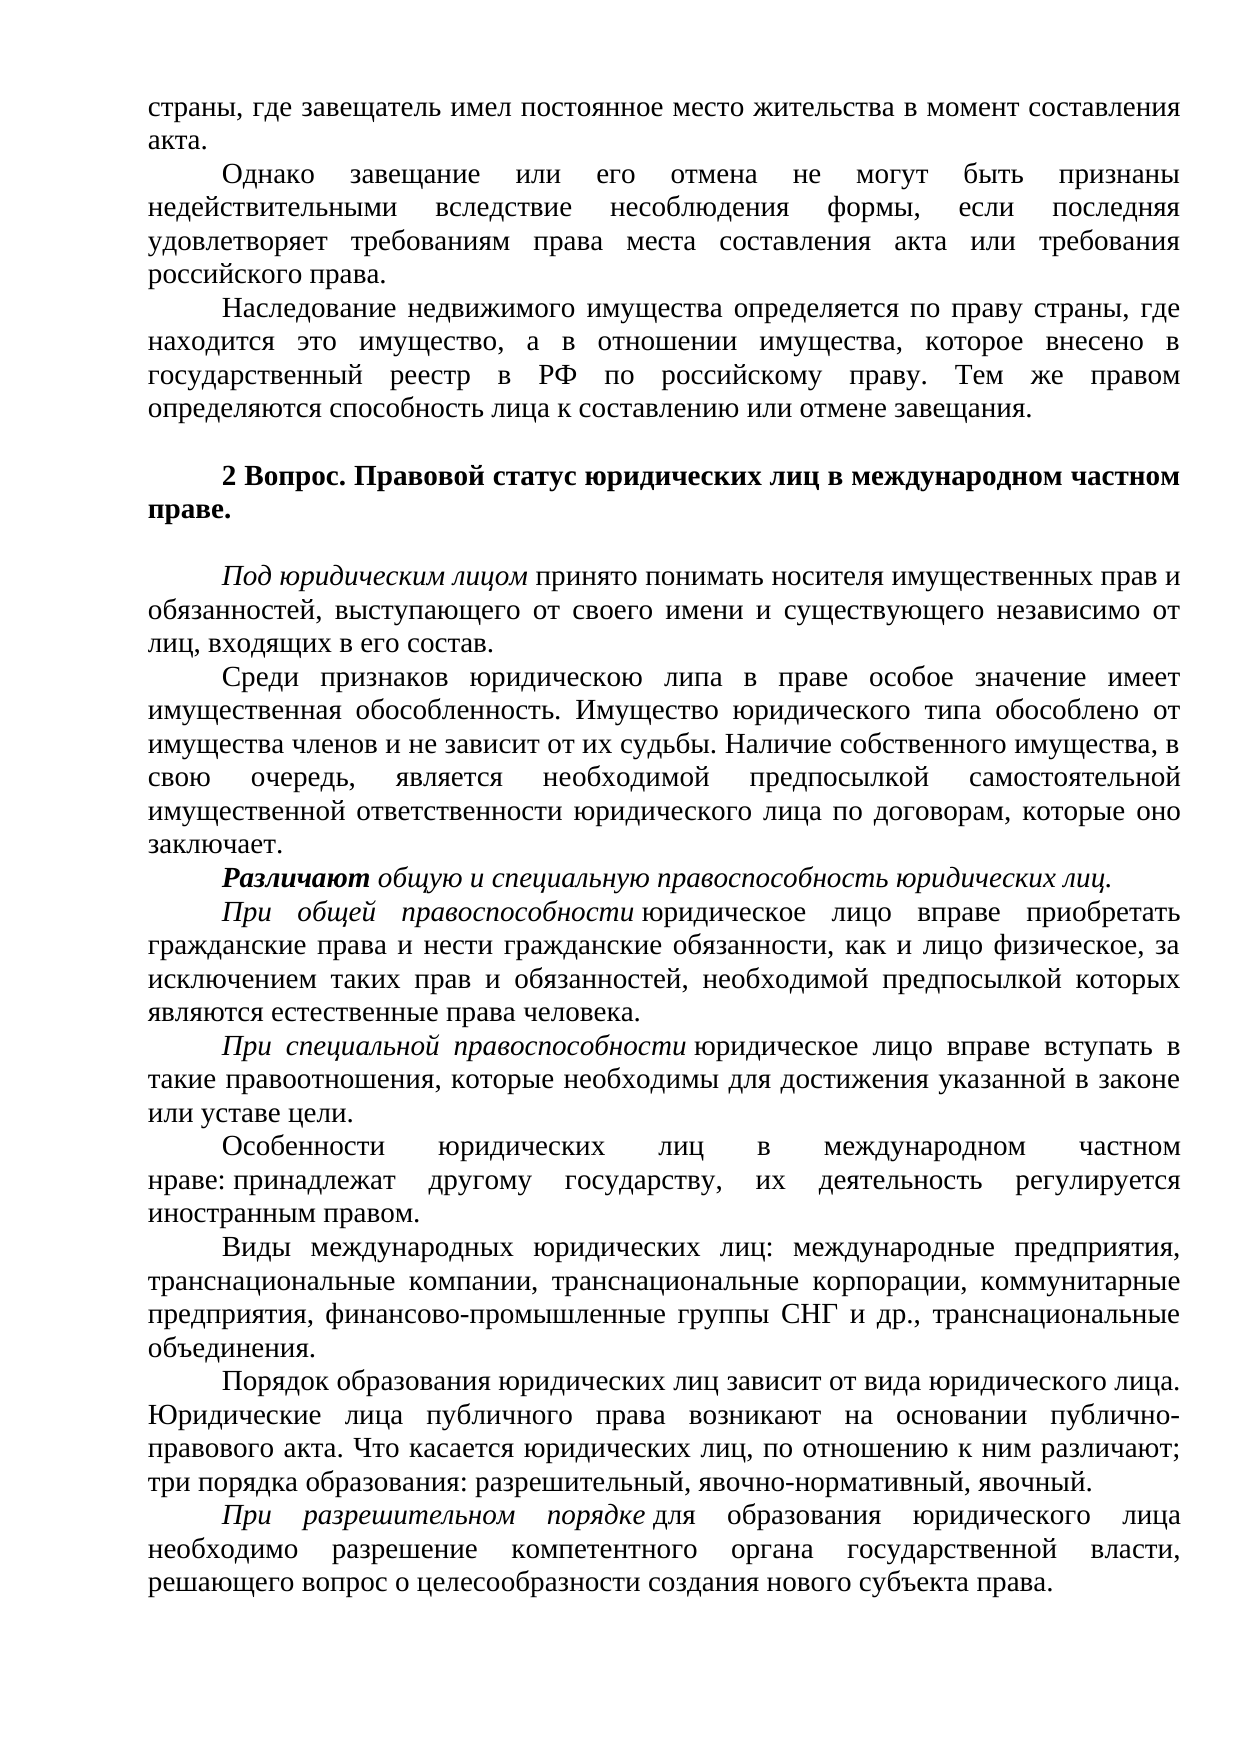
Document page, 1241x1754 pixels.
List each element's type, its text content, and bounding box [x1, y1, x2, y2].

text Наследование недвижимого имущества определяется по праву страны, где находится это имущество, а в отношении имущества, которое внесено в государственный реестр в РФ по российскому праву. Тем же правом определяются способность лица к составлению или отмене завещания. [148, 290, 1181, 424]
text Среди признаков юридическою липа в праве особое значение имеет имущественная обособленность. Имущество юридического типа обособлено от имущества членов и не зависит от их судьбы. Наличие собственного имущества, в свою очередь, является необходимой предпосылкой самостоятельной имущественной ответственности юридического лица по договорам, которые оно заключает. [148, 659, 1181, 860]
text Различают общую и специальную правоспособность юридических лиц. [148, 860, 1181, 894]
text При общей правоспособности юридическое лицо вправе приобретать гражданские права и нести гражданские обязанности, как и лицо физическое, за исключением таких прав и обязанностей, необходимой предпосылкой которых являются естественные права человека. [148, 894, 1181, 1028]
text Порядок образования юридических лиц зависит от вида юридического лица. Юридические лица публичного права возникают на основании публично-правового акта. Что касается юридических лиц, по отношению к ним различают; три порядка образования: разрешительный, явочно-нормативный, явочный. [148, 1363, 1181, 1497]
text Виды международных юридических лиц: международные предприятия, транснациональные компании, транснациональные корпорации, коммунитарные предприятия, финансово-промышленные группы СНГ и др., транснациональные объединения. [148, 1229, 1181, 1363]
text При специальной правоспособности юридическое лицо вправе вступать в такие правоотношения, которые необходимы для достижения указанной в законе или уставе цели. [148, 1028, 1181, 1128]
text Под юридическим лицом принято понимать носителя имущественных прав и обязанностей, выступающего от своего имени и существующего независимо от лиц, входящих в его состав. [148, 558, 1181, 659]
text При разрешительном порядке для образования юридического лица необходимо разрешение компетентного органа государственной власти, решающего вопрос о целесообразности создания нового субъекта права. [148, 1497, 1181, 1598]
text Однако завещание или его отмена не могут быть признаны недействительными вследствие несоблюдения формы, если последняя удовлетворяет требованиям права места составления акта или требования российского права. [148, 156, 1181, 290]
text 2 Вопрос. Правовой статус юридических лиц в международном частном праве. [148, 458, 1181, 525]
text Особенности юридических лиц в международном частном нраве: принадлежат другому государству, их деятельность регулируется иностранным правом. [148, 1128, 1181, 1229]
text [148, 89, 1181, 156]
